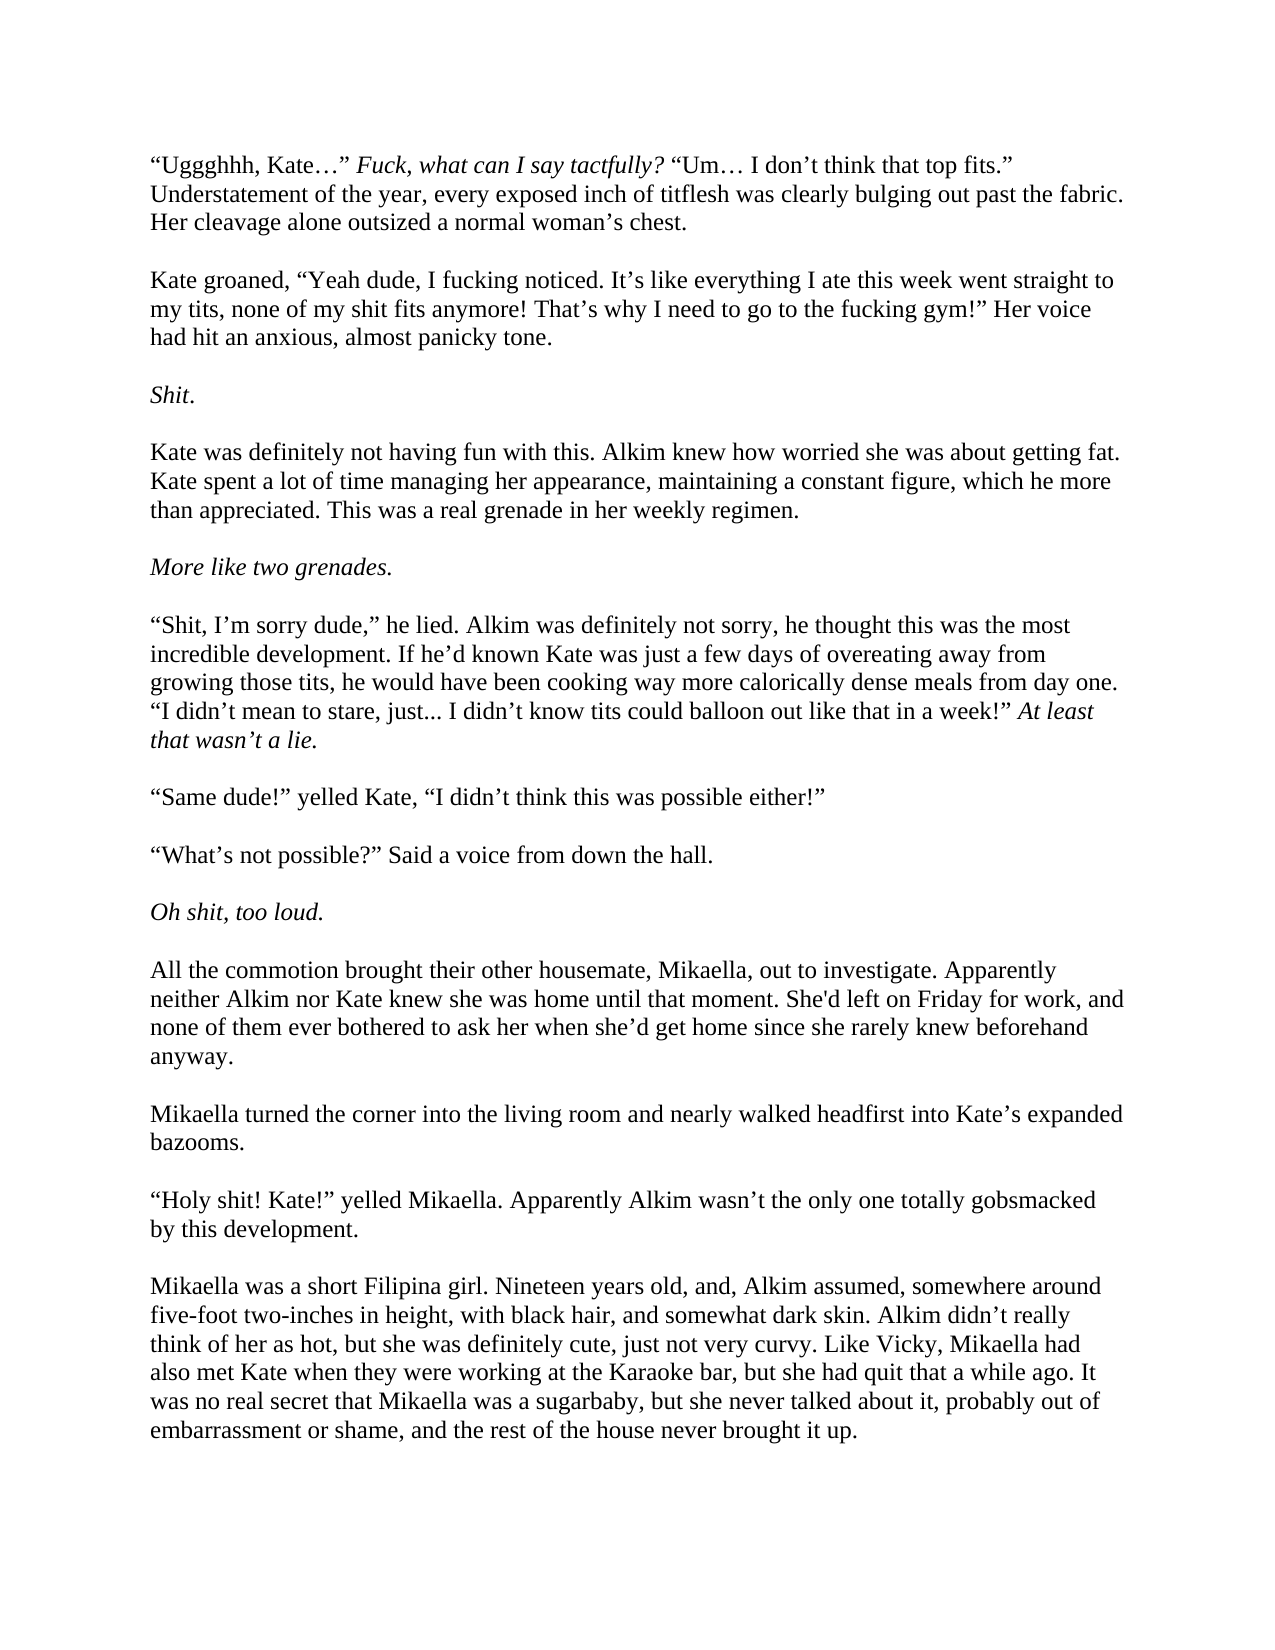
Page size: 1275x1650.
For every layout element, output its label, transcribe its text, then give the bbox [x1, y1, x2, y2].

text Oh shit, too loud. [150, 897, 1125, 926]
text “Shit, I’m sorry dude,” he lied. Alkim was definitely not sorry, he thought this was the most incredible development. If he’d known Kate was just a few days of overeating away from growing those tits, he would have been cooking way more calorically dense meals from day one. “I didn’t mean to stare, just... I didn’t know tits could balloon out like that in a week!” At least that wasn’t a lie. [150, 610, 1125, 754]
text Mikaella was a short Filipina girl. Nineteen years old, and, Alkim assumed, somewhere around five-foot two-inches in height, with black hair, and somewhat dark skin. Alkim didn’t really think of her as hot, but she was definitely cute, just not very curvy. Like Vicky, Mikaella had also met Kate when they were working at the Karaoke bar, but she had quit that a while ago. It was no real secret that Mikaella was a sugarbaby, but she never talked about it, probably out of embarrassment or shame, and the rest of the house never brought it up. [150, 1271, 1125, 1444]
text “What’s not possible?” Said a voice from down the hall. [150, 840, 1125, 869]
text “Uggghhh, Kate…” Fuck, what can I say tactfully? “Um… I don’t think that top fits.” Understatement of the year, every exposed inch of titflesh was clearly bulging out past the fabric. Her cleavage alone outsized a normal woman’s chest. [150, 150, 1125, 236]
text Kate groaned, “Yeah dude, I fucking noticed. It’s like everything I ate this week went straight to my tits, none of my shit fits anymore! That’s why I need to go to the fucking gym!” Her voice had hit an anxious, almost panicky tone. [150, 265, 1125, 351]
text Mikaella turned the corner into the living room and nearly walked headfirst into Kate’s expanded bazooms. [150, 1099, 1125, 1156]
text All the commotion brought their other housemate, Mikaella, out to investigate. Apparently neither Alkim nor Kate knew she was home until that moment. She'd left on Friday for work, and none of them ever bothered to ask her when she’d get home since she rarely knew beforehand anyway. [150, 955, 1125, 1070]
text “Holy shit! Kate!” yelled Mikaella. Apparently Alkim wasn’t the only one totally gobsmacked by this development. [150, 1185, 1125, 1242]
text More like two grenades. [150, 552, 1125, 581]
text Kate was definitely not having fun with this. Alkim knew how worried she was about getting fat. Kate spent a lot of time managing her appearance, maintaining a constant figure, which he more than appreciated. This was a real grenade in her weekly regimen. [150, 437, 1125, 524]
text Shit. [150, 380, 1125, 409]
text “Same dude!” yelled Kate, “I didn’t think this was possible either!” [150, 782, 1125, 811]
